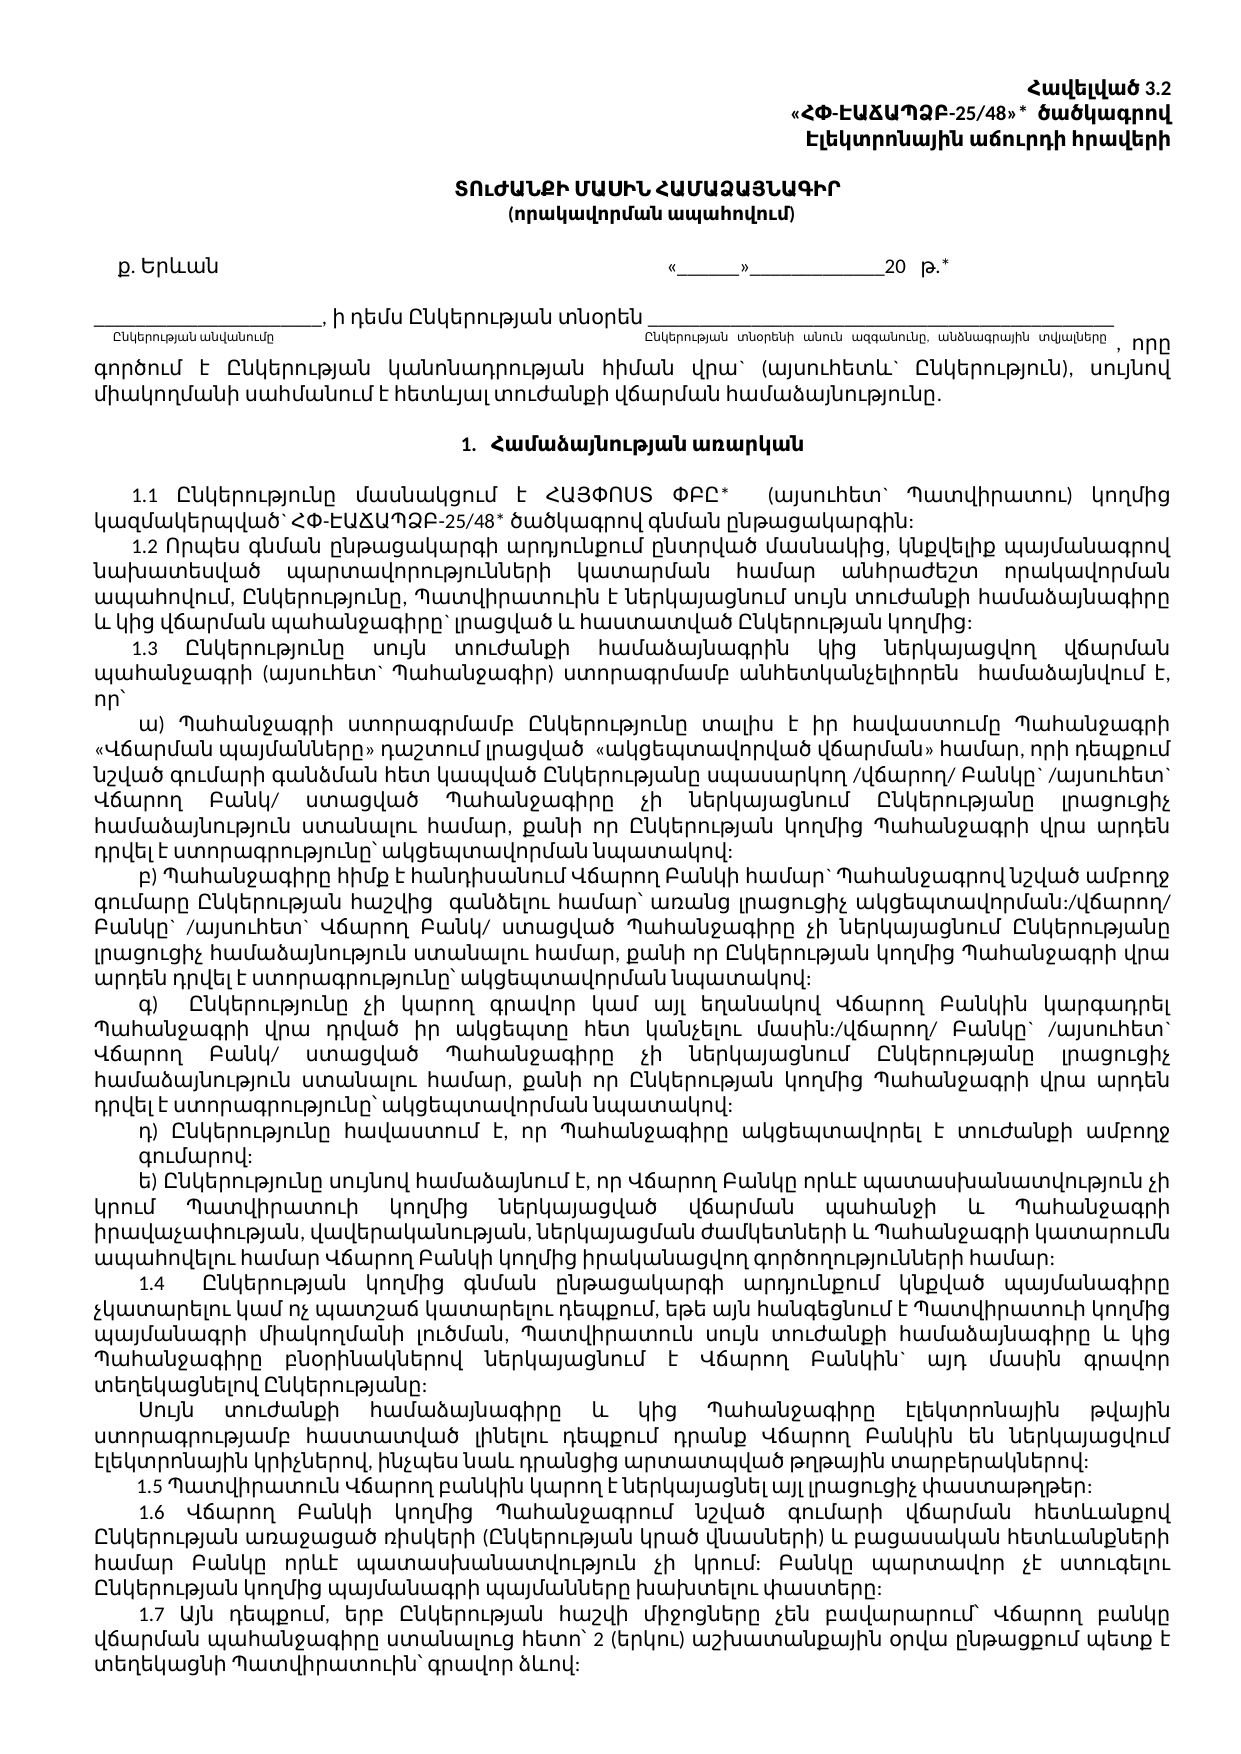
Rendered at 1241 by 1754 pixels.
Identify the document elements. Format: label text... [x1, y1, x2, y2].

text ե) Ընկերությունը սույնով համաձայնում է, որ Վճարող Բանկը որևէ պատասխանատվություն չի կրում Պատվիրատուի կողմից ներկայացված վճարման պահանջի և Պահանջագրի իրավաչափության, վավերականության, ներկայացման ժամկետների և Պահանջագրի կատարումն ապահովելու համար Վճարող Բանկի կողմից իրականացվող գործողությունների համար: [94, 1169, 1171, 1270]
text 1.4 Ընկերության կողմից գնման ընթացակարգի արդյունքում կնքված պայմանագիրը չկատարելու կամ ոչ պատշաճ կատարելու դեպքում, եթե այն հանգեցնում է Պատվիրատուի կողմից պայմանագրի միակողմանի լուծման, Պատվիրատուն սույն տուժանքի համաձայնագիրը և կից Պահանջագիրը բնօրինակներով ներկայացնում է Վճարող Բանկին` այդ մասին գրավոր տեղեկացնելով Ընկերությանը: [94, 1270, 1171, 1397]
text Էլեկտրոնային աճուրդի հրավերի [94, 126, 1171, 151]
text 1.7 Այն դեպքում, երբ Ընկերության հաշվի միջոցները չեն բավարարում՝ Վճարող բանկը վճարման պահանջագիրը ստանալուց հետո՝ 2 (երկու) աշխատանքային օրվա ընթացքում պետք է տեղեկացնի Պատվիրատուին՝ գրավոր ձևով: [94, 1601, 1171, 1677]
text 1.3 Ընկերությունը սույն տուժանքի համաձայնագրին կից ներկայացվող վճարման պահանջագրի (այսուհետ` Պահանջագիր) ստորագրմամբ անհետկանչելիորեն համաձայնվում է, որ՝ [94, 635, 1171, 711]
text ______________________, ի դեմս Ընկերության տնօրեն _____________________________________________ [94, 304, 1171, 330]
text 1.1 Ընկերությունը մասնակցում է ՀԱՅՓՈՍՏ ՓԲԸ* (այսուհետ` Պատվիրատու) կողմից կազմակերպված` ՀՓ-ԷԱՃԱՊՁԲ-25/48* ծածկագրով գնման ընթացակարգին: [94, 482, 1171, 533]
text 1.6 Վճարող Բանկի կողմից Պահանջագրում նշված գումարի վճարման հետևանքով Ընկերության առաջացած ռիսկերի (Ընկերության կրած վնասների) և բացասական հետևանքների համար Բանկը որևէ պատասխանատվություն չի կրում: Բանկը պարտավոր չէ ստուգելու Ընկերության կողմից պայմանագրի պայմանները խախտելու փաստերը: [94, 1499, 1171, 1601]
text (որակավորման ապահովում) [94, 202, 1171, 225]
text գ) Ընկերությունը չի կարող գրավոր կամ այլ եղանակով Վճարող Բանկին կարգադրել Պահանջագրի վրա դրված իր ակցեպտը հետ կանչելու մասին:/վճարող/ Բանկը` /այսուհետ` Վճարող Բանկ/ ստացված Պահանջագիրը չի ներկայացնում Ընկերությանը լրացուցիչ համաձայնություն ստանալու համար, քանի որ Ընկերության կողմից Պահանջագրի վրա արդեն դրվել է ստորագրությունը՝ ակցեպտավորման նպատակով: [94, 991, 1171, 1118]
text ՏՈւԺԱՆՔԻ ՄԱՍԻՆ ՀԱՄԱՁԱՅՆԱԳԻՐ [94, 177, 1171, 202]
text 1.5 Պատվիրատուն Վճարող բանկին կարող է ներկայացնել այլ լրացուցիչ փաստաթղթեր: [94, 1474, 1171, 1499]
text ա) Պահանջագրի ստորագրմամբ Ընկերությունը տալիս է իր հավաստումը Պահանջագրի «Վճարման պայմանները» դաշտում լրացված «ակցեպտավորված վճարման» համար, որի դեպքում նշված գումարի գանձման հետ կապված Ընկերությանը սպասարկող /վճարող/ Բանկը` /այսուհետ` Վճարող Բանկ/ ստացված Պահանջագիրը չի ներկայացնում Ընկերությանը լրացուցիչ համաձայնություն ստանալու համար, քանի որ Ընկերության կողմից Պահանջագրի վրա արդեն դրվել է ստորագրությունը՝ ակցեպտավորման նպատակով: [94, 711, 1171, 864]
text Սույն տուժանքի համաձայնագիրը և կից Պահանջագիրը էլեկտրոնային թվային ստորագրությամբ հաստատված լինելու դեպքում դրանք Վճարող Բանկին են ներկայացվում էլեկտրոնային կրիչներով, ինչպես նաև դրանցից արտատպված թղթային տարբերակներով: [94, 1397, 1171, 1474]
text դ) Ընկերությունը հավաստում է, որ Պահանջագիրը ակցեպտավորել է տուժանքի ամբողջ գումարով: [138, 1118, 1171, 1169]
text 1. Համաձայնության առարկան [94, 432, 1171, 457]
text բ) Պահանջագիրը հիմք է հանդիսանում Վճարող Բանկի համար` Պահանջագրով նշված ամբողջ գումարը Ընկերության հաշվից գանձելու համար՝ առանց լրացուցիչ ակցեպտավորման:/վճարող/ Բանկը` /այսուհետ` Վճարող Բանկ/ ստացված Պահանջագիրը չի ներկայացնում Ընկերությանը լրացուցիչ համաձայնություն ստանալու համար, քանի որ Ընկերության կողմից Պահանջագրի վրա արդեն դրվել է ստորագրությունը՝ ակցեպտավորման նպատակով: [94, 864, 1171, 991]
text Ընկերության անվանումը Ընկերության տնօրենի անուն ազգանունը, անձնագրային տվյալները , որը գործում է Ընկերության կանոնադրության հիման վրա` (այսուհետև` Ընկերություն), սույնով միակողմանի սահմանում է հետևյալ տուժանքի վճարման համաձայնությունը. [94, 330, 1171, 406]
text Հավելված 3.2 [94, 75, 1171, 100]
text 1.2 Որպես գնման ընթացակարգի արդյունքում ընտրված մասնակից, կնքվելիք պայմանագրով նախատեսված պարտավորությունների կատարման համար անհրաժեշտ որակավորման ապահովում, Ընկերությունը, Պատվիրատուին է ներկայացնում սույն տուժանքի համաձայնագիրը և կից վճարման պահանջագիրը` լրացված և հաստատված Ընկերության կողմից: [94, 533, 1171, 635]
text «ՀՓ-ԷԱՃԱՊՁԲ-25/48»* ծածկագրով [94, 100, 1171, 126]
text ք. Երևան «______»_____________20 թ.* [94, 254, 1171, 279]
